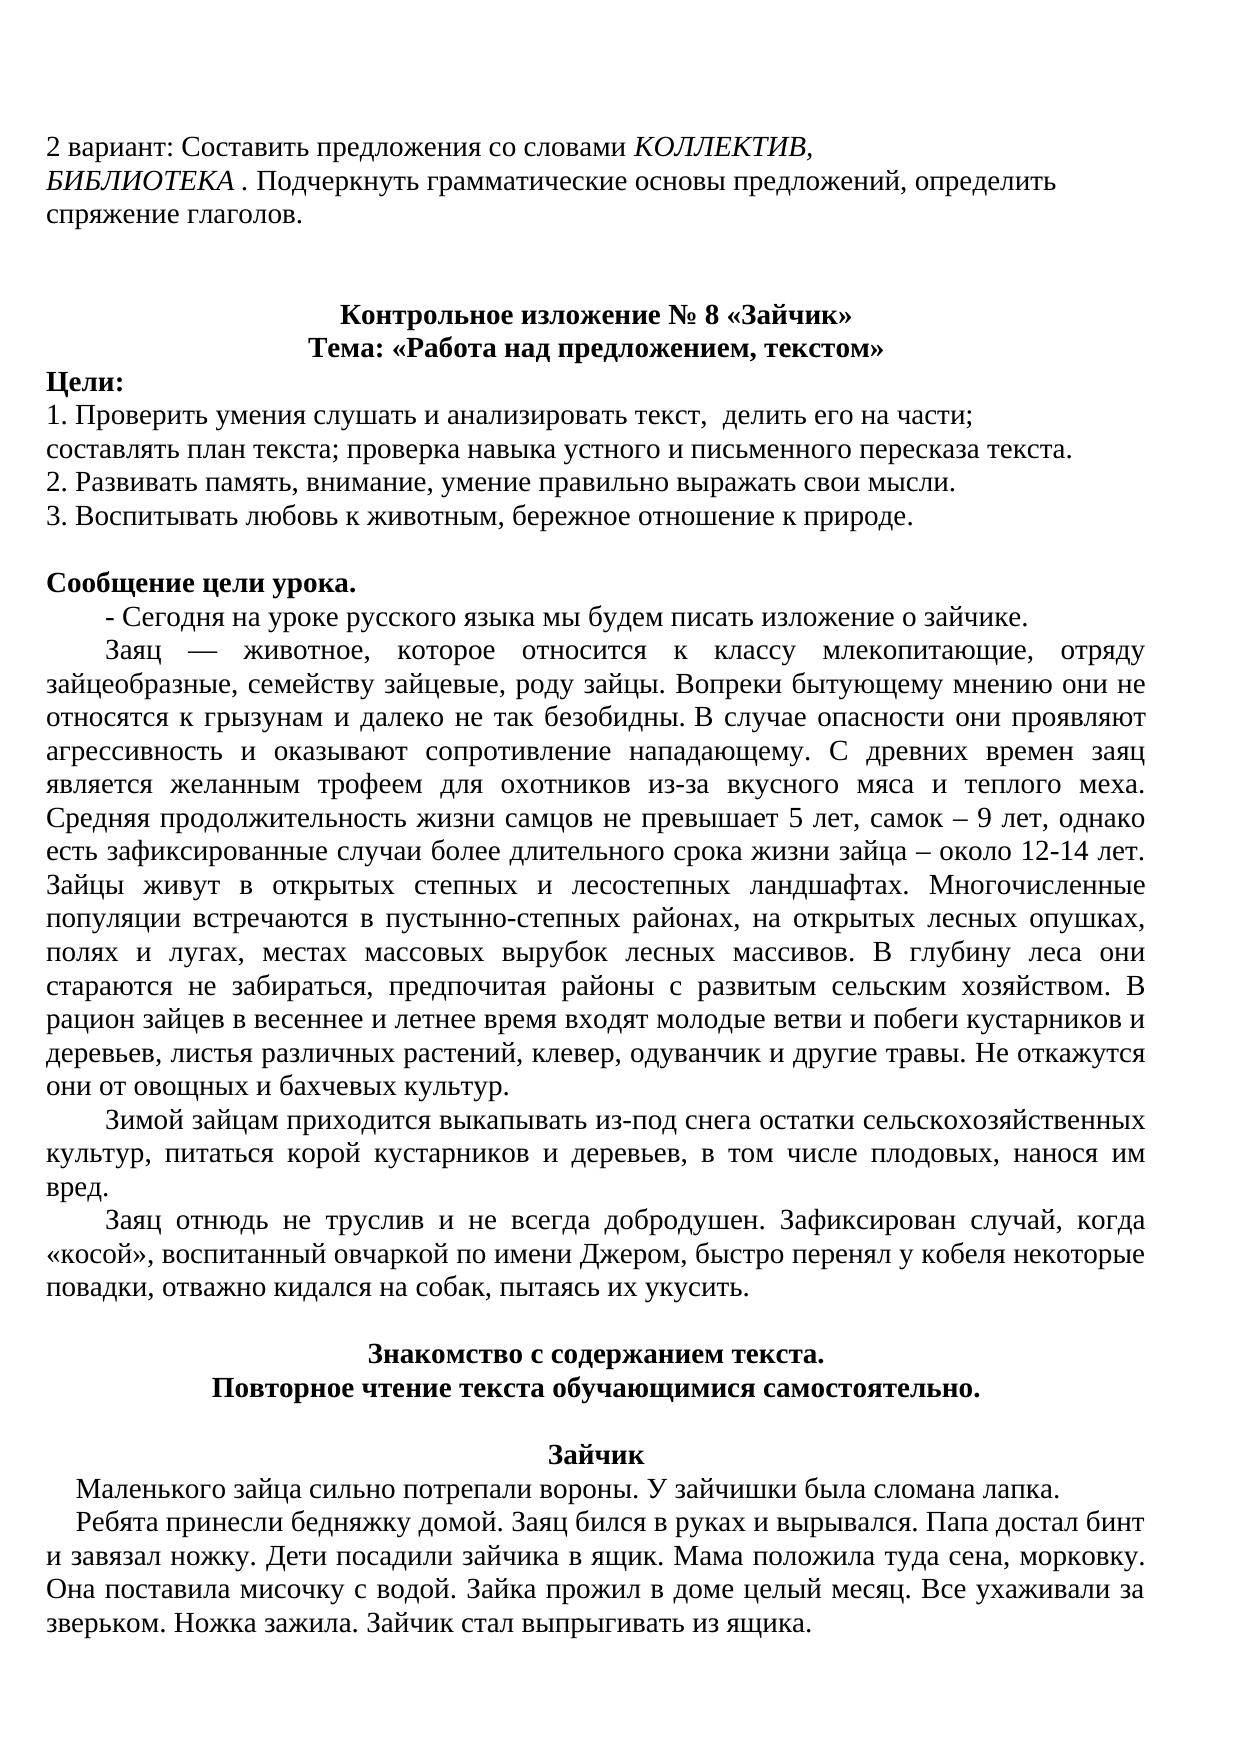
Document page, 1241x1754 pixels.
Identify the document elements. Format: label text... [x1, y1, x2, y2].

text Зайчик [46, 1437, 1146, 1471]
text Сообщение цели урока. [46, 565, 1146, 599]
text 2. Развивать память, внимание, умение правильно выражать свои мысли. [46, 464, 1146, 498]
text 1. Проверить умения слушать и анализировать текст, делить его на части; [46, 397, 1146, 431]
text - Сегодня на уроке русского языка мы будем писать изложение о зайчике. [46, 599, 1146, 632]
text Заяц — животное, которое относится к классу млекопитающие, отряду зайцеобразные, семейству зайцевые, роду зайцы. Вопреки бытующему мнению они не относятся к грызунам и далеко не так безобидны. В случае опасности они проявляют агрессивность и оказывают сопротивление нападающему. С древних времен заяц является желанным трофеем для охотников из-за вкусного мяса и теплого меха. Средняя продолжительность жизни самцов не превышает 5 лет, самок – 9 лет, однако есть зафиксированные случаи более длительного срока жизни зайца – около 12-14 лет. Зайцы живут в открытых степных и лесостепных ландшафтах. Многочисленные популяции встречаются в пустынно-степных районах, на открытых лесных опушках, полях и лугах, местах массовых вырубок лесных массивов. В глубину леса они стараются не забираться, предпочитая районы с развитым сельским хозяйством. В рацион зайцев в весеннее и летнее время входят молодые ветви и побеги кустарников и деревьев, листья различных растений, клевер, одуванчик и другие травы. Не откажутся они от овощных и бахчевых культур. [46, 632, 1146, 1102]
text Контрольное изложение № 8 «Зайчик» [46, 297, 1146, 330]
text Знакомство с содержанием текста. [46, 1337, 1146, 1370]
text Заяц отнюдь не труслив и не всегда добродушен. Зафиксирован случай, когда «косой», воспитанный овчаркой по имени Джером, быстро перенял у кобеля некоторые повадки, отважно кидался на собак, пытаясь их укусить. [46, 1202, 1146, 1303]
text 2 вариант: Составить предложения со словами КОЛЛЕКТИВ, БИБЛИОТЕКА . Подчеркнуть грамматические основы предложений, определить спряжение глаголов. [46, 129, 1146, 230]
text Ребята принесли бедняжку домой. Заяц бился в руках и вырывался. Папа достал бинт и завязал ножку. Дети посадили зайчика в ящик. Мама положила туда сена, морковку. Она поставила мисочку с водой. Зайка прожил в доме целый месяц. Все ухаживали за зверьком. Ножка зажила. Зайчик стал выпрыгивать из ящика. [46, 1504, 1146, 1638]
text составлять план текста; проверка навыка устного и письменного пересказа текста. [46, 431, 1146, 464]
text Цели: [46, 364, 1146, 397]
text Тема: «Работа над предложением, текстом» [46, 330, 1146, 364]
text Повторное чтение текста обучающимися самостоятельно. [46, 1370, 1146, 1404]
text Маленького зайца сильно потрепали вороны. У зайчишки была сломана лапка. [46, 1471, 1146, 1504]
text Зимой зайцам приходится выкапывать из-под снега остатки сельскохозяйственных культур, питаться корой кустарников и деревьев, в том числе плодовых, нанося им вред. [46, 1102, 1146, 1202]
text 3. Воспитывать любовь к животным, бережное отношение к природе. [46, 498, 1146, 532]
